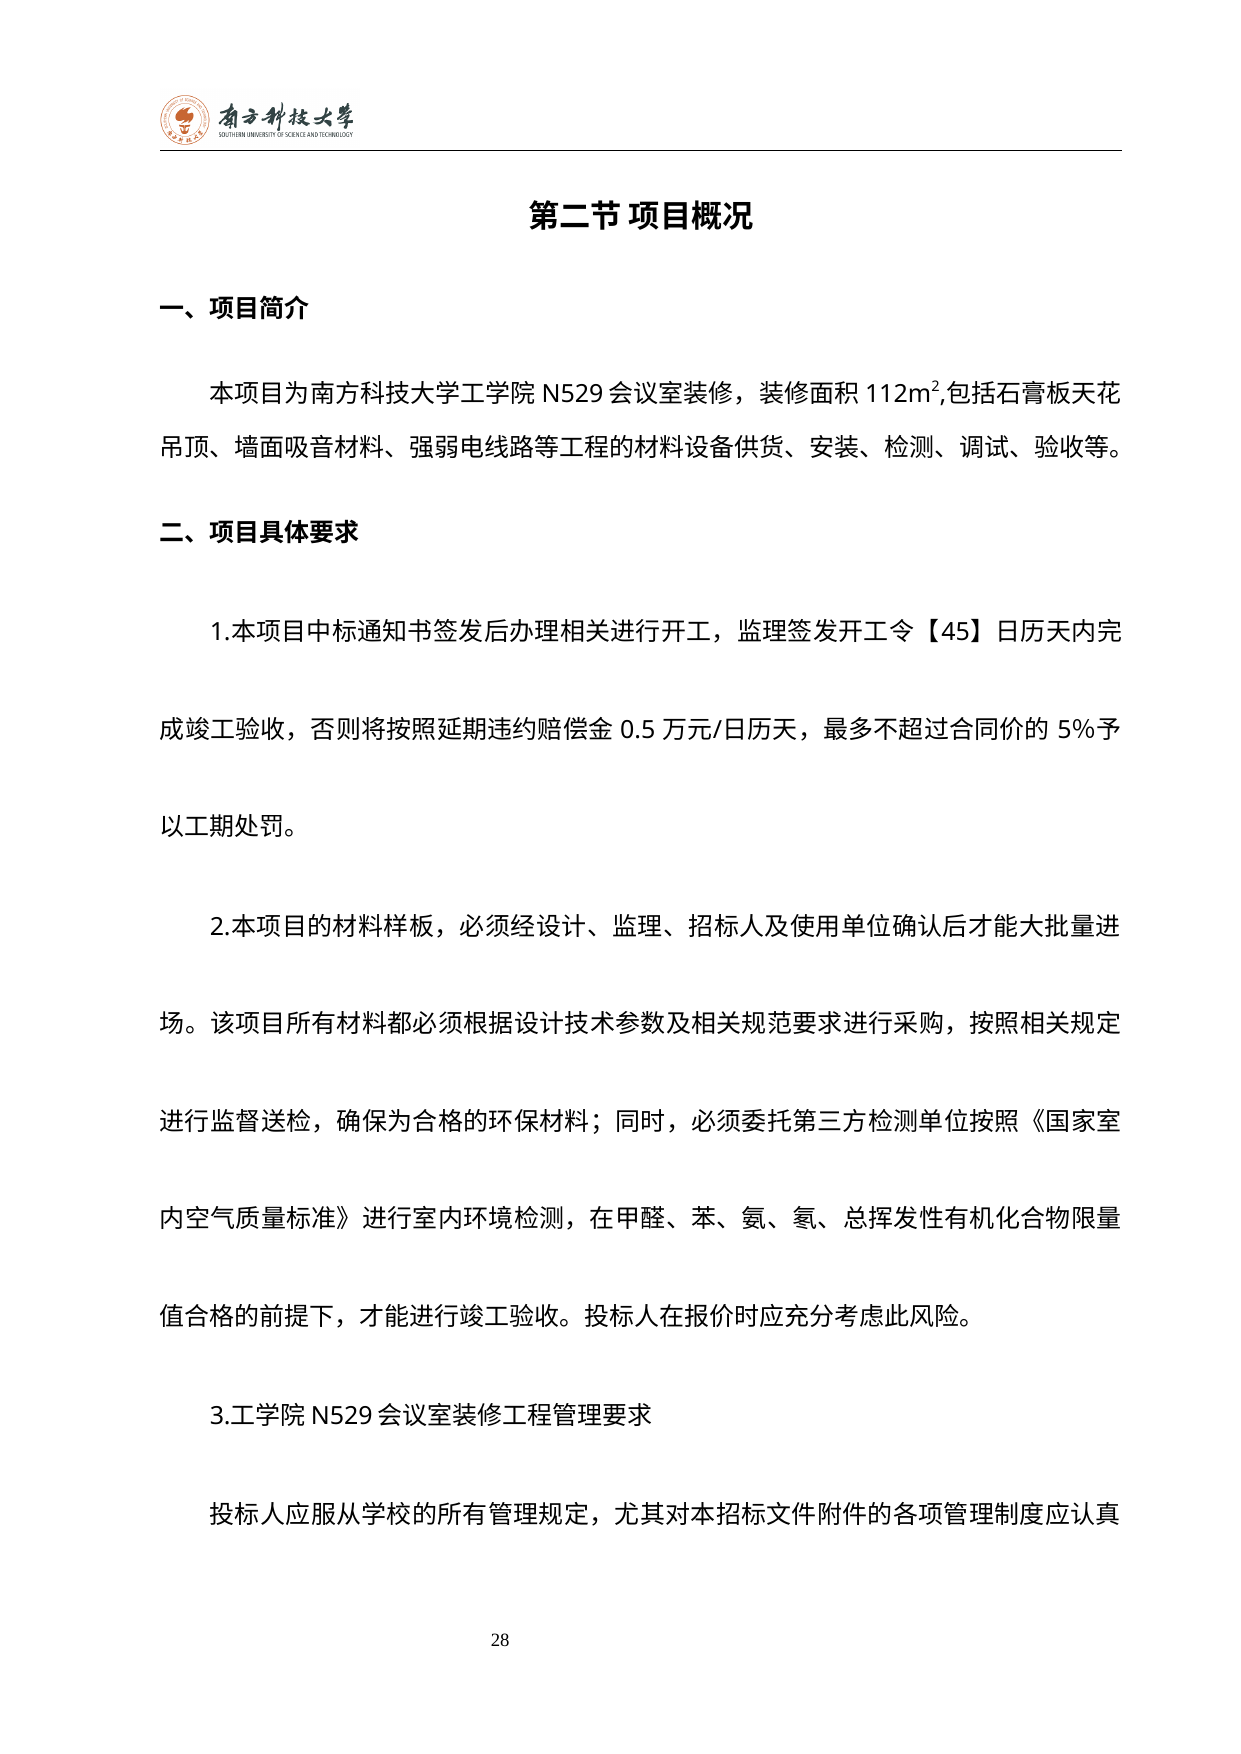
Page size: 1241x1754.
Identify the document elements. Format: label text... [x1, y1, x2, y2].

picture [159, 88, 361, 148]
text 二、项目具体要求 [159, 498, 1122, 563]
text 2.本项目的材料样板，必须经设计、监理、招标人及使用单位确认后才能大批量进场。该项目所有材料都必须根据设计技术参数及相关规范要求进行采购，按照相关规定进行监督送检，确保为合格的环保材料；同时，必须委托第三方检测单位按照《国家室内空气质量标准》进行室内环境检测，在甲醛、苯、氨、氡、总挥发性有机化合物限量值合格的前提下，才能进行竣工验收。投标人在报价时应充分考虑此风险。 [159, 892, 1122, 1347]
text 一、项目简介 [159, 274, 1122, 339]
text 3.工学院N529会议室装修工程管理要求 [159, 1381, 1122, 1446]
text 投标人应服从学校的所有管理规定，尤其对本招标文件附件的各项管理制度应认真研读。 [159, 1481, 1122, 1546]
text 1.本项目中标通知书签发后办理相关进行开工，监理签发开工令【45】日历天内完成竣工验收，否则将按照延期违约赔偿金0.5 万元/日历天，最多不超过合同价的 5％予以工期处罚。 [159, 597, 1122, 857]
subtitle 第二节 项目概况 [159, 182, 1122, 247]
text 本项目为南方科技大学工学院N529会议室装修，装修面积112m2,包括石膏板天花吊顶、墙面吸音材料、强弱电线路等工程的材料设备供货、安装、检测、调试、验收等。 [159, 373, 1122, 464]
